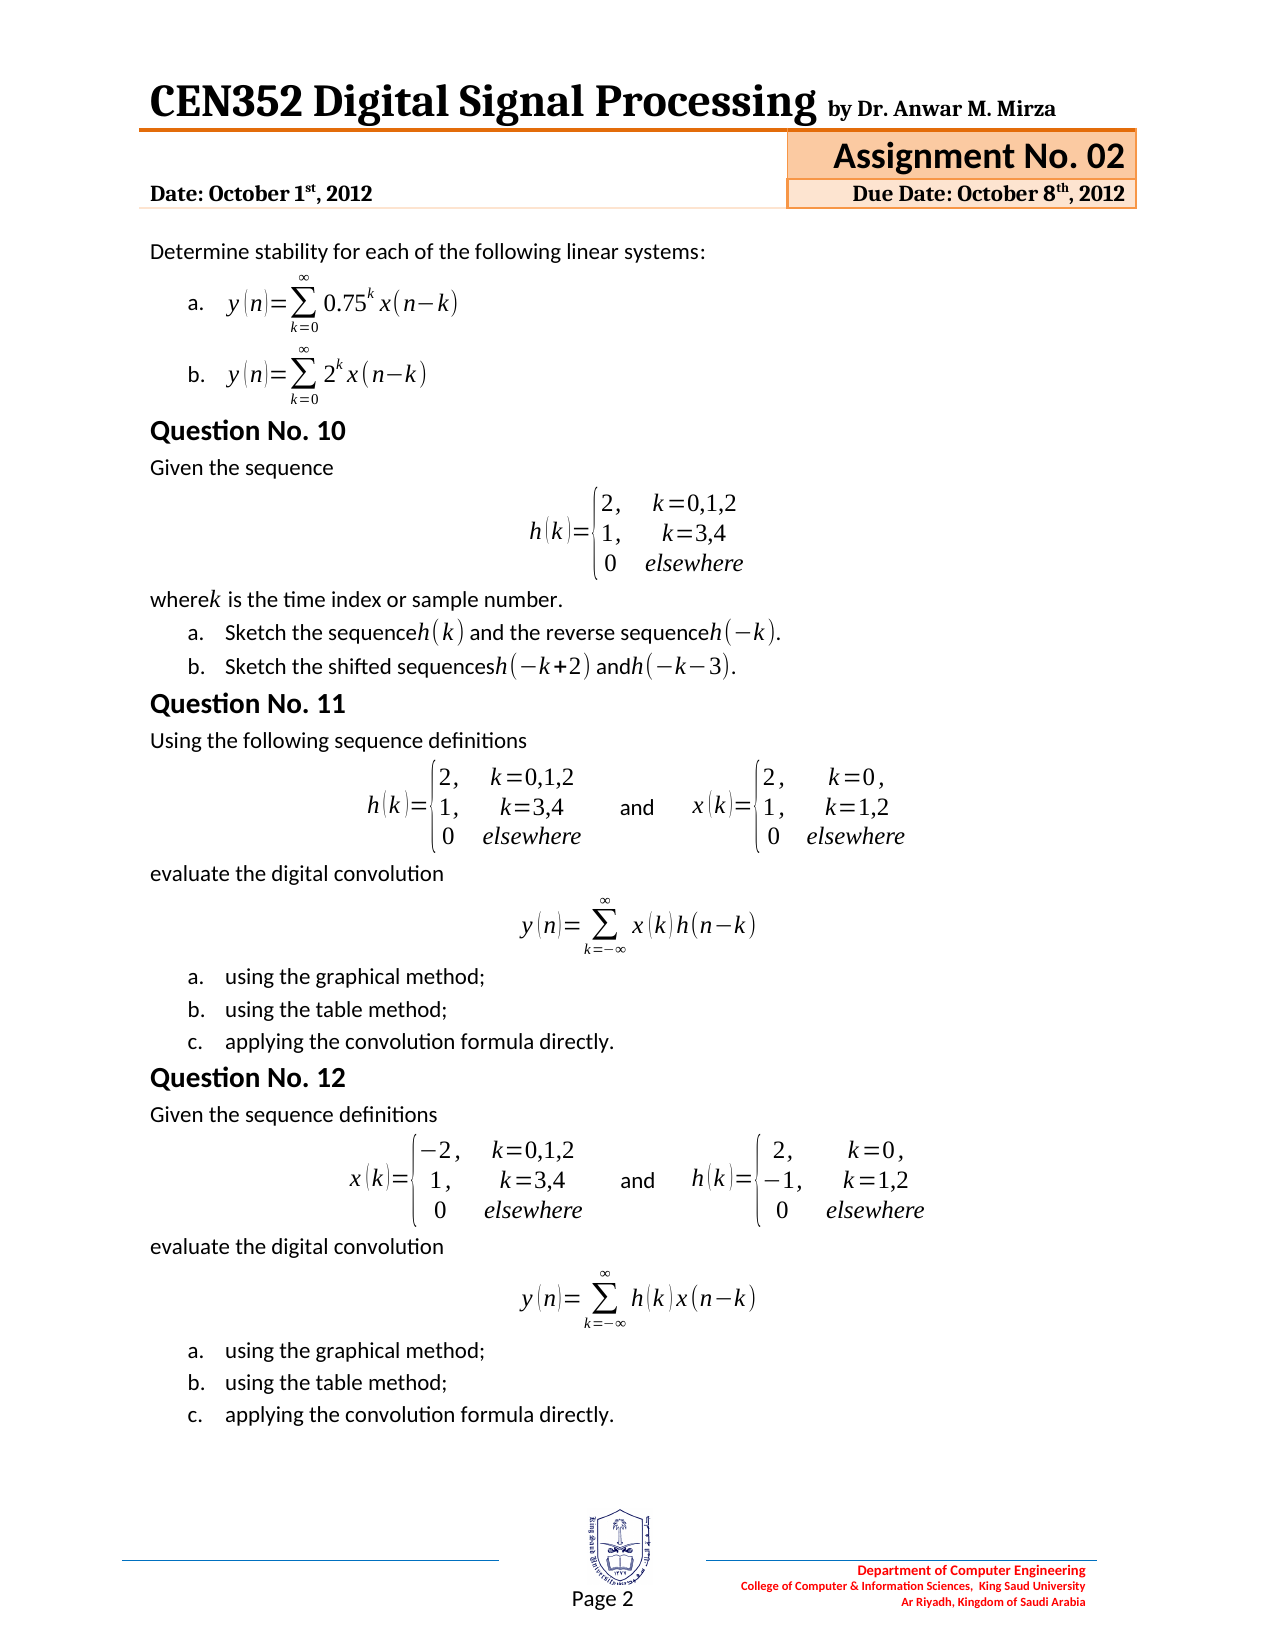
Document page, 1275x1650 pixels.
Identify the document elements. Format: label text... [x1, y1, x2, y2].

list using the table method; [187, 1368, 1125, 1396]
list using the table method; [187, 995, 1125, 1023]
list applying the convolution formula directly. [187, 1400, 1125, 1428]
text Using the following sequence definitions [150, 727, 1125, 754]
text Given the sequence [150, 453, 1125, 481]
list Sketch the sequence and the reverse sequence. [187, 617, 1125, 647]
text Question No. 12 [150, 1059, 1125, 1095]
text Given the sequence definitions [150, 1100, 1125, 1128]
list Sketch the shifted sequences and. [187, 651, 1125, 681]
text Determine stability for each of the following linear systems: [150, 237, 1125, 265]
list using the graphical method; [187, 962, 1125, 991]
list applying the convolution formula directly. [187, 1027, 1125, 1055]
text evaluate the digital convolution [150, 1232, 1125, 1260]
text where is the time index or sample number. [150, 585, 1125, 613]
text and [150, 759, 1125, 855]
list using the graphical method; [187, 1336, 1125, 1364]
text Question No. 11 [150, 686, 1125, 721]
text evaluate the digital convolution [150, 859, 1125, 887]
text Question No. 10 [150, 412, 1125, 447]
text and [150, 1132, 1125, 1228]
